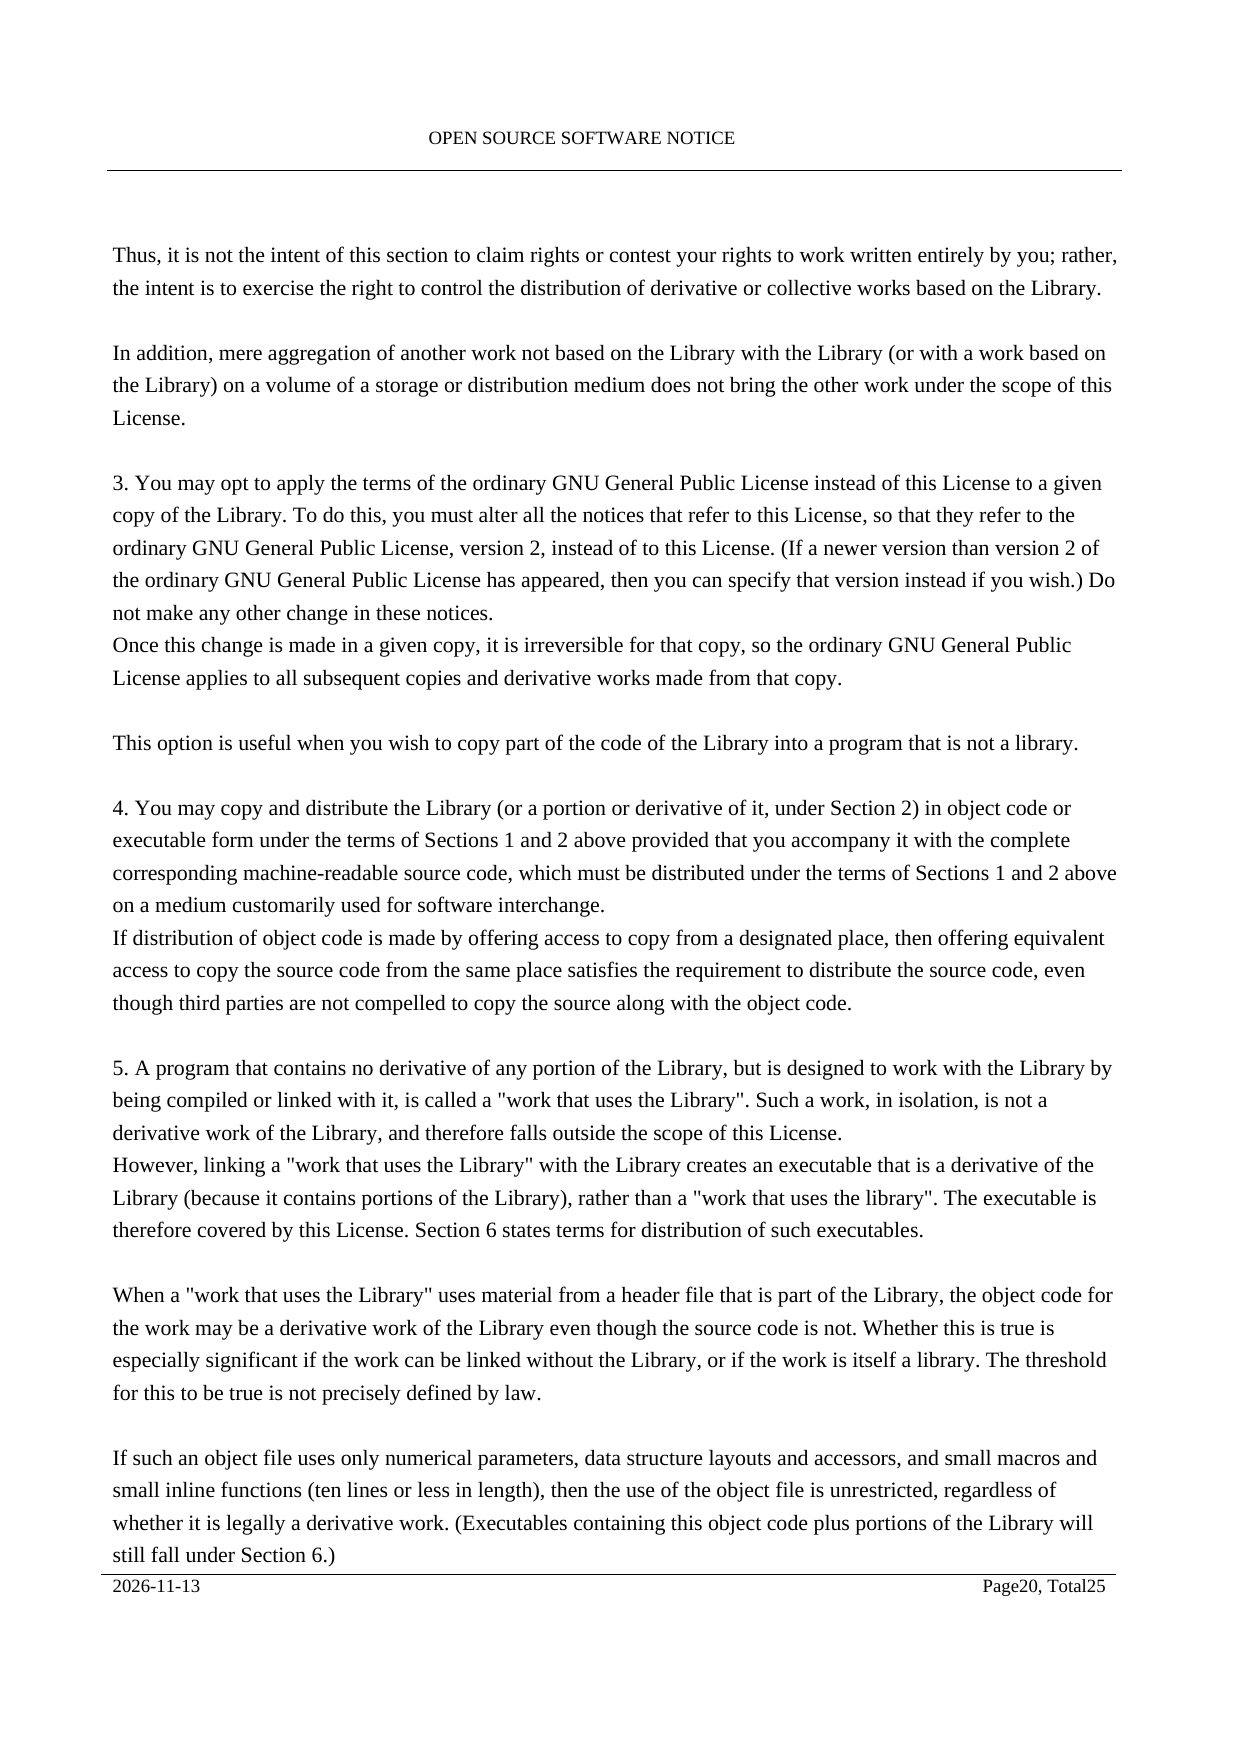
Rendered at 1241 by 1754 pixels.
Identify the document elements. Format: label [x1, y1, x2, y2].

text [112, 206, 1128, 1571]
